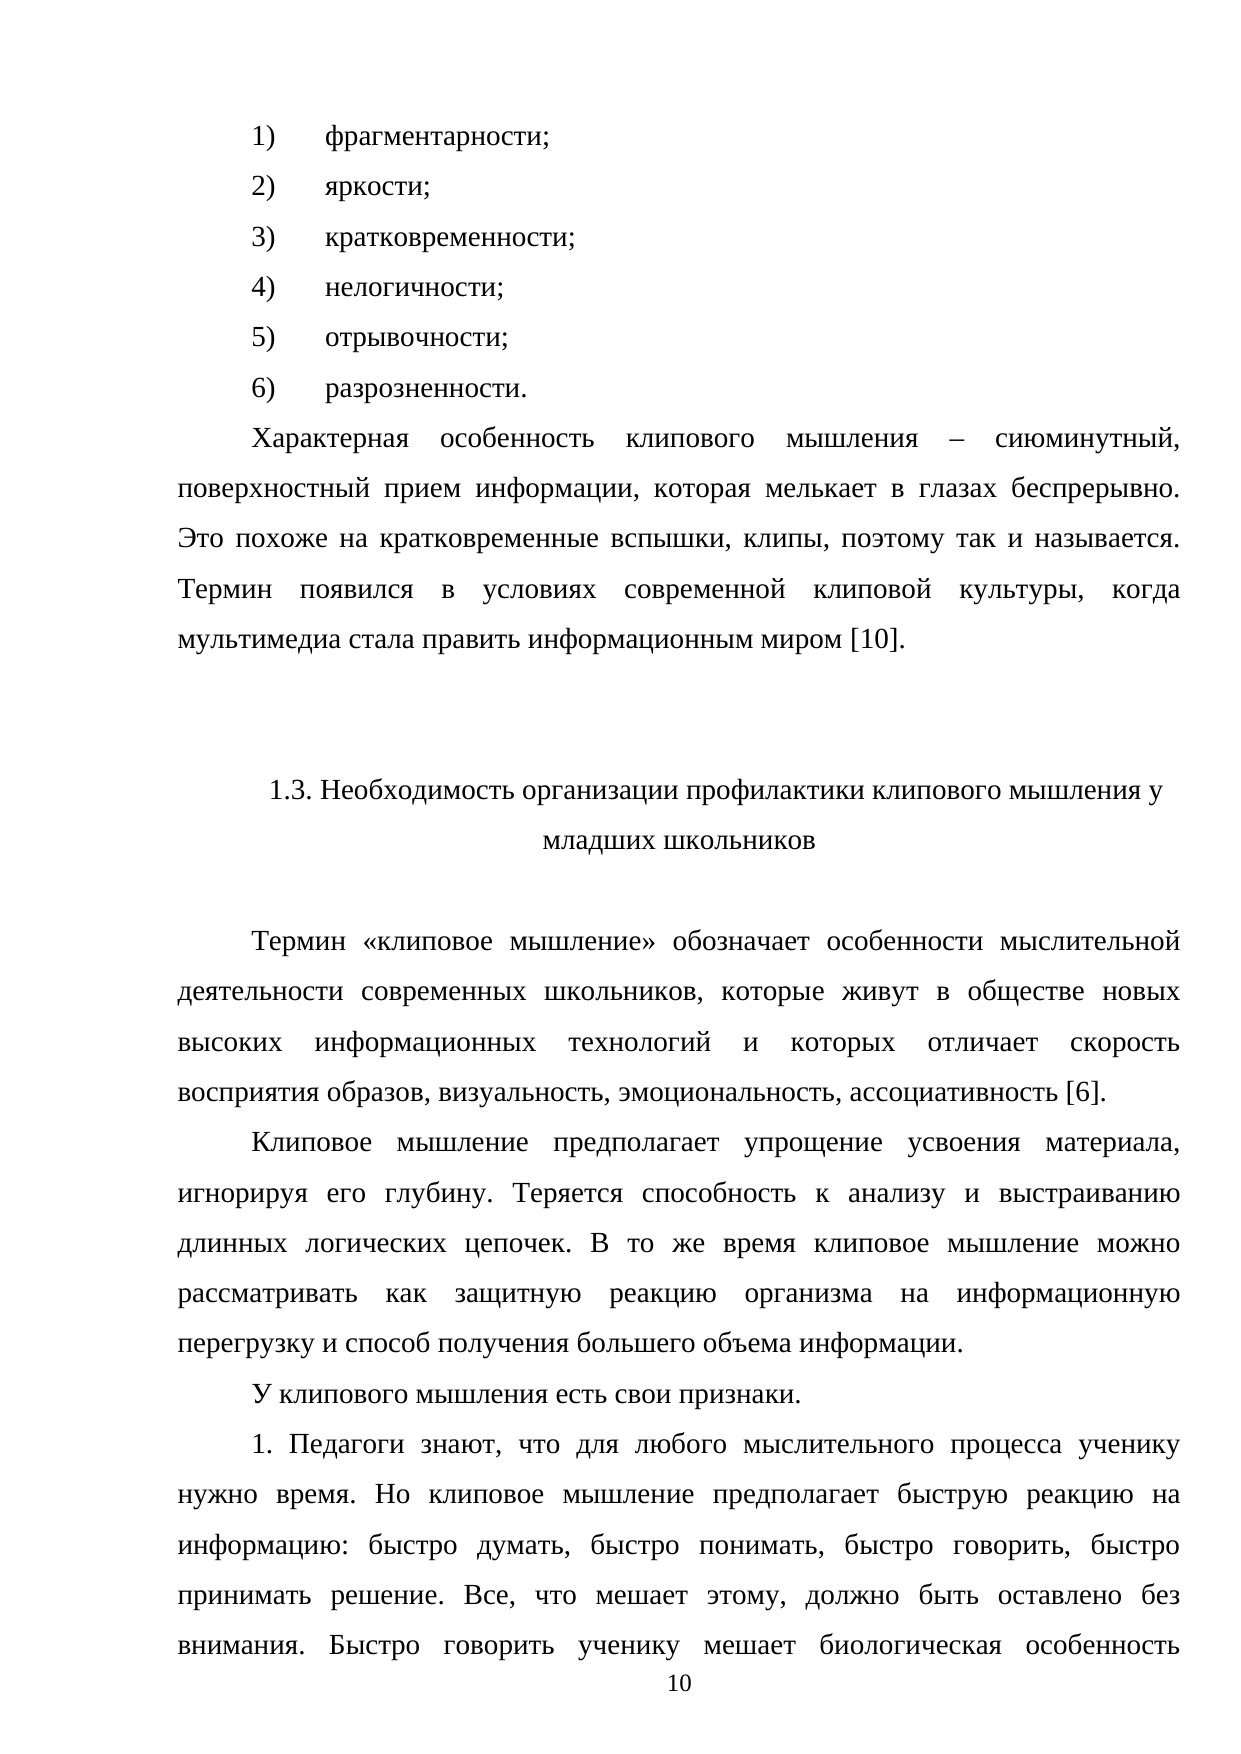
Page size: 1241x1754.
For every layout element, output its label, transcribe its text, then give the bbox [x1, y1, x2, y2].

list фрагментарности; [177, 118, 1181, 152]
list кратковременности; [177, 219, 1181, 252]
list У клипового мышления есть свои признаки. [177, 1376, 1181, 1409]
list нелогичности; [177, 269, 1181, 303]
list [177, 1426, 1181, 1661]
list Термин «клиповое мышление» обозначает особенности мыслительной деятельности современных школьников, которые живут в обществе новых высоких информационных технологий и которых отличает скорость восприятия образов, визуальность, эмоциональность, ассоциативность [6]. [177, 923, 1181, 1108]
list яркости; [177, 168, 1181, 202]
list отрывочности; [177, 319, 1181, 353]
list Клиповое мышление предполагает упрощение усвоения материала, игнорируя его глубину. Теряется способность к анализу и выстраиванию длинных логических цепочек. В то же время клиповое мышление можно рассматривать как защитную реакцию организма на информационную перегрузку и способ получения большего объема информации. [177, 1124, 1181, 1359]
list Характерная особенность клипового мышления – сиюминутный, поверхностный прием информации, которая мелькает в глазах беспрерывно. Это похоже на кратковременные вспышки, клипы, поэтому так и называется. Термин появился в условиях современной клиповой культуры, когда мультимедиа стала править информационным миром [10]. [177, 420, 1181, 655]
text 1.3. Необходимость организации профилактики клипового мышления у младших школьников [177, 772, 1181, 856]
list разрозненности. [177, 370, 1181, 403]
